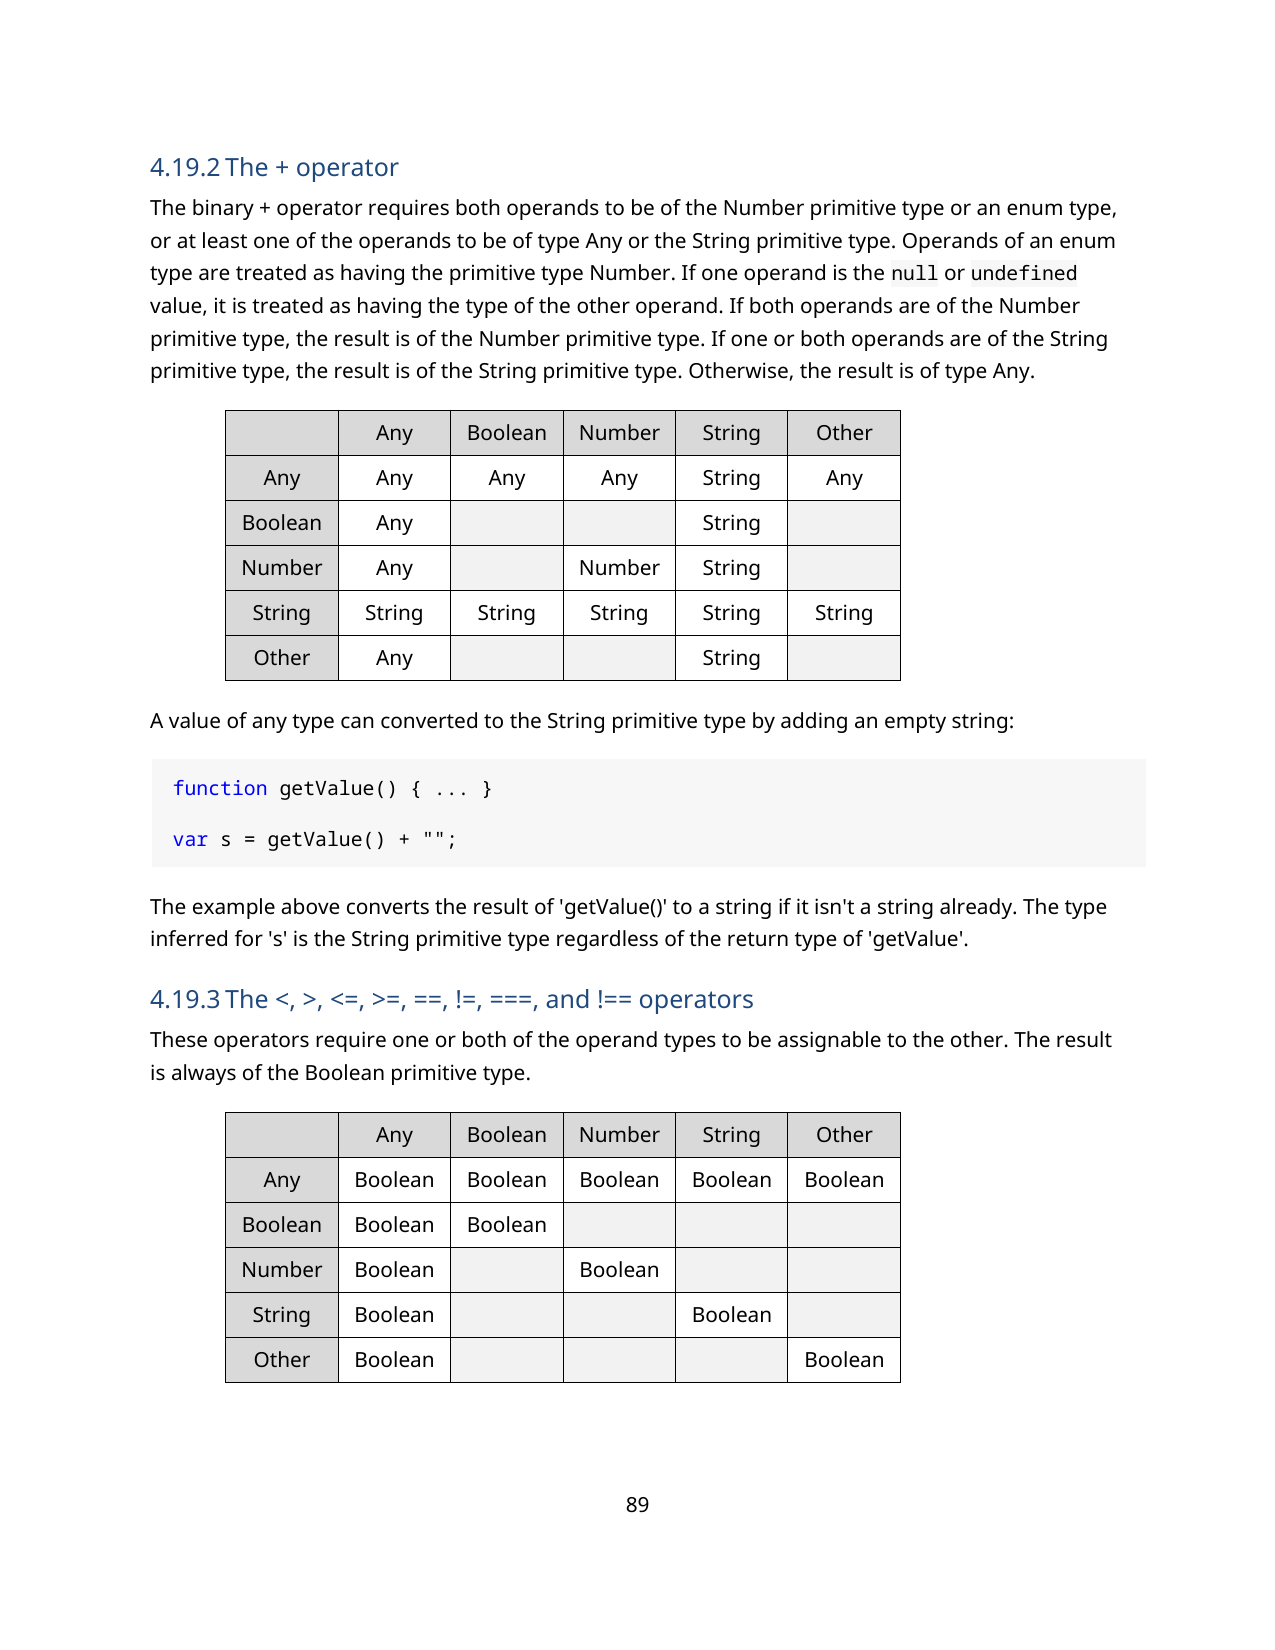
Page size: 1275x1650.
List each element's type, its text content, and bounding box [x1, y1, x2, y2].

table_cell String [676, 456, 787, 500]
table_cell [451, 546, 563, 590]
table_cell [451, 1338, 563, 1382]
table_header Any [339, 411, 450, 455]
text A value of any type can converted to the String primitive type by adding an empty string: [150, 706, 1125, 734]
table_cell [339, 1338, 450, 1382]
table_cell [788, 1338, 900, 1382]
table_cell Any [339, 501, 450, 545]
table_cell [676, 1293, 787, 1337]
table_header [226, 411, 338, 455]
table_cell [788, 501, 900, 545]
text function getValue() { ... } [164, 772, 1133, 801]
subtitle The + operator [150, 150, 1125, 184]
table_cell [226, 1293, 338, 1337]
table_header Other [788, 411, 900, 455]
table_cell Boolean [676, 1158, 787, 1202]
table_cell Boolean [788, 1158, 900, 1202]
table_cell Boolean [339, 1203, 450, 1247]
table_header String [676, 1113, 787, 1157]
text The example above converts the result of 'getValue()' to a string if it isn't a string already. The type inferred for 's' is the String primitive type regardless of the return type of 'getValue'. [150, 892, 1125, 953]
table_header Number [564, 411, 675, 455]
table_header Boolean [451, 411, 563, 455]
table_cell Any [226, 456, 338, 500]
table_cell Boolean [451, 1158, 563, 1202]
table_cell Any [339, 456, 450, 500]
table_cell String [226, 591, 338, 635]
table_header Any [339, 1113, 450, 1157]
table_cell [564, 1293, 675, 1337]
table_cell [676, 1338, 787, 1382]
table_cell Number [564, 546, 675, 590]
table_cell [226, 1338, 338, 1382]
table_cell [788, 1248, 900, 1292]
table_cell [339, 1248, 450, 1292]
text The binary + operator requires both operands to be of the Number primitive type or an enum type, or at least one of the operands to be of type Any or the String primitive type. Operands of an enum type are treated as having the primitive type Number. If one operand is the null or undefined value, it is treated as having the type of the other operand. If both operands are of the Number primitive type, the result is of the Number primitive type. If one or both operands are of the String primitive type, the result is of the String primitive type. Otherwise, the result is of type Any. [150, 193, 1125, 385]
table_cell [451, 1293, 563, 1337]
table_cell Boolean [339, 1158, 450, 1202]
table_cell String [788, 591, 900, 635]
table_cell Any [339, 636, 450, 680]
table_cell [564, 501, 675, 545]
table_cell [451, 636, 563, 680]
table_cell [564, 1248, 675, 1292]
table_cell String [676, 546, 787, 590]
table_cell [564, 636, 675, 680]
table_cell Boolean [564, 1158, 675, 1202]
table_cell Any [788, 456, 900, 500]
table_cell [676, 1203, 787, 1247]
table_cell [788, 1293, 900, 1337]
text var s = getValue() + ""; [164, 811, 1133, 855]
table_header String [676, 411, 787, 455]
table_cell [788, 636, 900, 680]
table_header Number [564, 1113, 675, 1157]
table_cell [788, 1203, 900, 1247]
table_cell [451, 501, 563, 545]
table_cell Any [339, 546, 450, 590]
table_cell Any [226, 1158, 338, 1202]
table_cell String [564, 591, 675, 635]
table_cell Boolean [226, 501, 338, 545]
table_cell String [676, 501, 787, 545]
table_cell String [451, 591, 563, 635]
table_cell String [676, 591, 787, 635]
table_cell Boolean [226, 1203, 338, 1247]
table_cell Boolean [451, 1203, 563, 1247]
table_cell Number [226, 546, 338, 590]
table_cell [564, 1203, 675, 1247]
table_cell Any [564, 456, 675, 500]
table_cell String [339, 591, 450, 635]
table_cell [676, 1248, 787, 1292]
table_header Boolean [451, 1113, 563, 1157]
subtitle The <, >, <=, >=, ==, !=, ===, and !== operators [150, 982, 1125, 1016]
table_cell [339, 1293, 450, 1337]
table_header Other [788, 1113, 900, 1157]
table_cell [788, 546, 900, 590]
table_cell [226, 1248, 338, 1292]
table_cell Any [451, 456, 563, 500]
table_header [226, 1113, 338, 1157]
table_cell String [676, 636, 787, 680]
table_cell Other [226, 636, 338, 680]
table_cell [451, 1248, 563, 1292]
text These operators require one or both of the operand types to be assignable to the other. The result is always of the Boolean primitive type. [150, 1026, 1125, 1087]
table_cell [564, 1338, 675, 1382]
